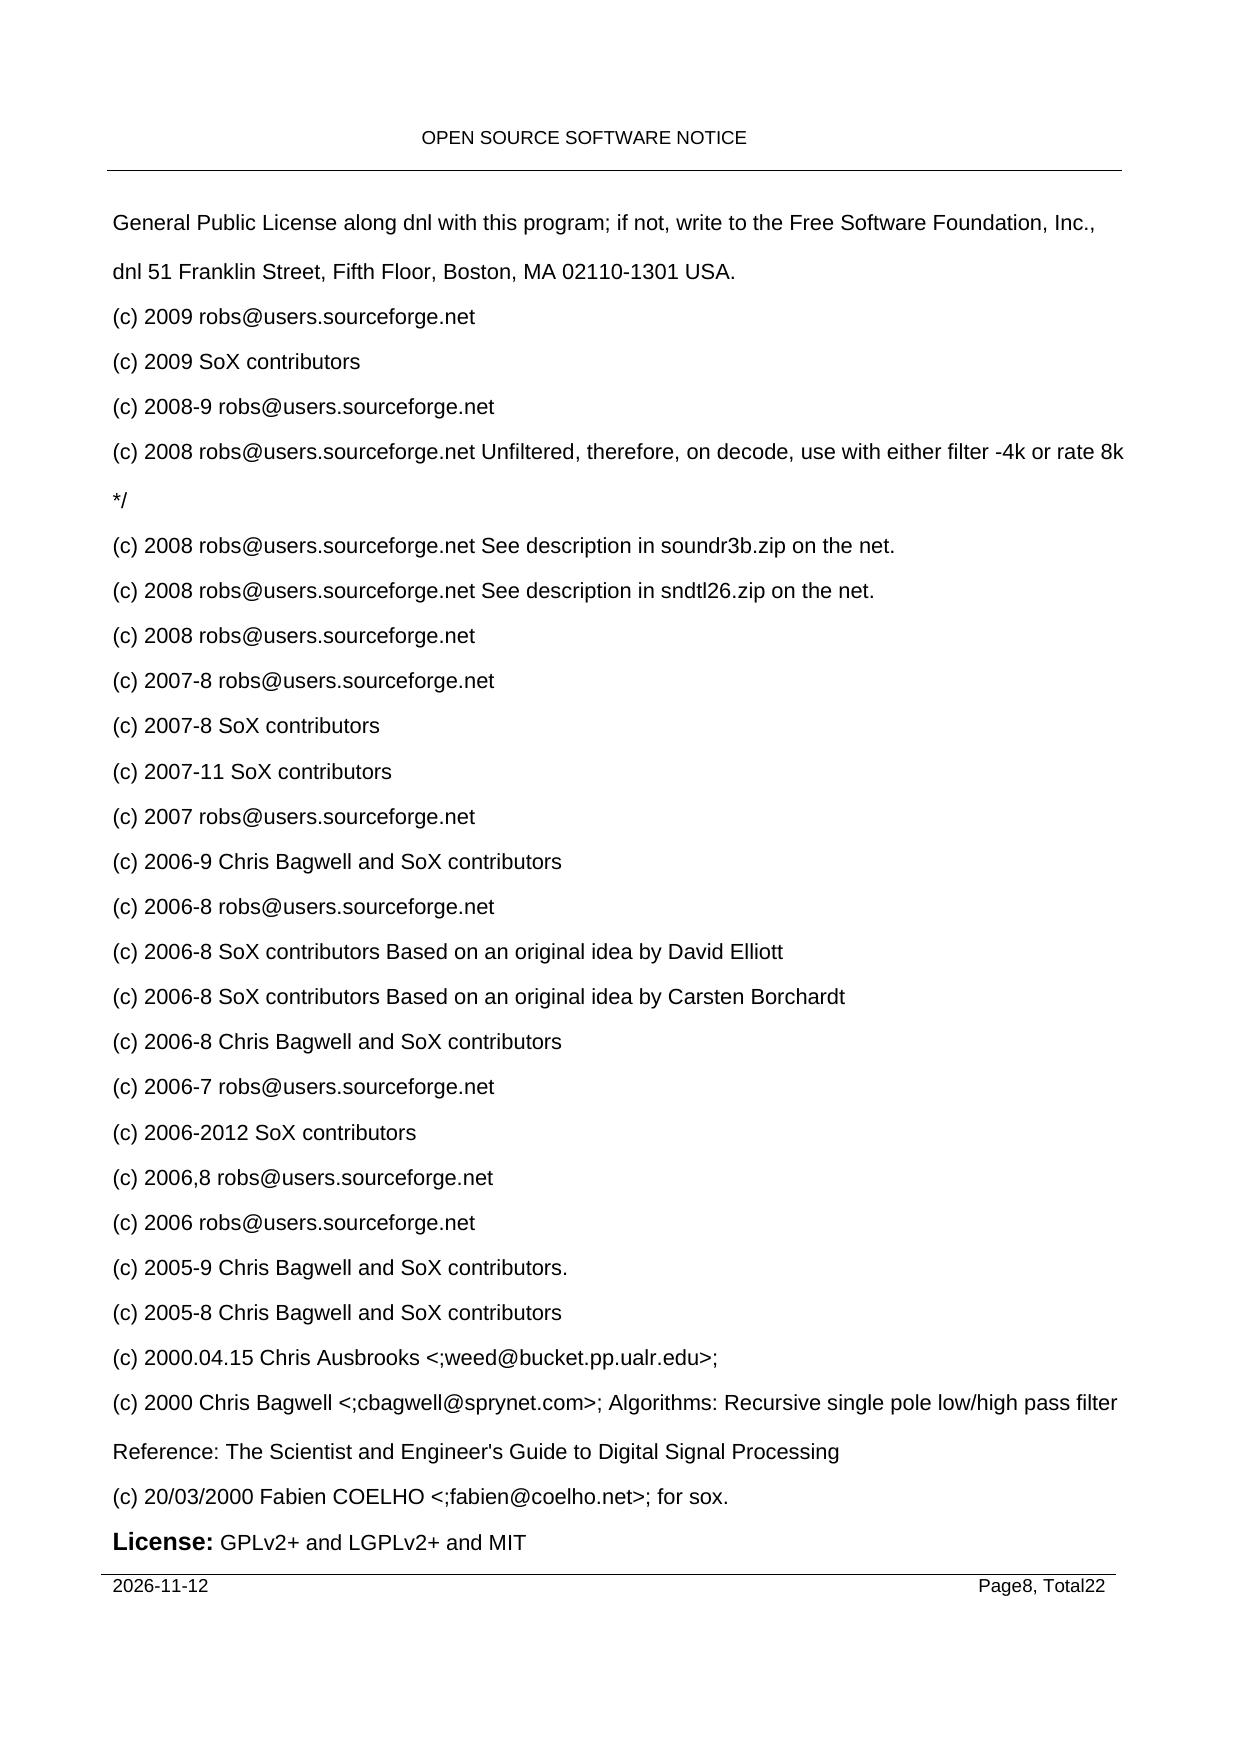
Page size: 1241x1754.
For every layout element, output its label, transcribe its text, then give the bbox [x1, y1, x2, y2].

text (c) 2005-8 Chris Bagwell and SoX contributors [112, 1296, 1128, 1329]
text (c) 2009 robs@users.sourceforge.net [112, 300, 1128, 333]
text (c) 2006-8 SoX contributors Based on an original idea by David Elliott [112, 935, 1128, 968]
text (c) 2006,8 robs@users.sourceforge.net [112, 1161, 1128, 1193]
text (c) 2007 robs@users.sourceforge.net [112, 800, 1128, 832]
text (c) 2008-9 robs@users.sourceforge.net [112, 390, 1128, 423]
text (c) 2007-8 SoX contributors [112, 710, 1128, 742]
text (c) 2008 robs@users.sourceforge.net See description in soundr3b.zip on the net. [112, 529, 1128, 562]
text (c) 2007-11 SoX contributors [112, 755, 1128, 787]
text (c) 2005-9 Chris Bagwell and SoX contributors. [112, 1251, 1128, 1283]
text (c) 2006-7 robs@users.sourceforge.net [112, 1071, 1128, 1103]
text (c) 2008 robs@users.sourceforge.net Unfiltered, therefore, on decode, use with either filter -4k or rate 8k */ [112, 436, 1128, 517]
text (c) 20/03/2000 Fabien COELHO <;fabien@coelho.net>; for sox. [112, 1480, 1128, 1513]
text (c) 2000 Chris Bagwell <;cbagwell@sprynet.com>; Algorithms: Recursive single pole low/high pass filter Reference: The Scientist and Engineer's Guide to Digital Signal Processing [112, 1386, 1128, 1468]
text (c) 2006-8 Chris Bagwell and SoX contributors [112, 1026, 1128, 1058]
text (c) 2006-8 robs@users.sourceforge.net [112, 890, 1128, 923]
text (c) 2006-8 SoX contributors Based on an original idea by Carsten Borchardt [112, 980, 1128, 1013]
text (c) 2000.04.15 Chris Ausbrooks <;weed@bucket.pp.ualr.edu>; [112, 1341, 1128, 1374]
text (c) 2006-9 Chris Bagwell and SoX contributors [112, 845, 1128, 878]
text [112, 206, 1128, 288]
text (c) 2009 SoX contributors [112, 345, 1128, 378]
text (c) 2006-2012 SoX contributors [112, 1116, 1128, 1148]
text (c) 2008 robs@users.sourceforge.net See description in sndtl26.zip on the net. [112, 574, 1128, 607]
text (c) 2008 robs@users.sourceforge.net [112, 619, 1128, 652]
text (c) 2006 robs@users.sourceforge.net [112, 1206, 1128, 1238]
text (c) 2007-8 robs@users.sourceforge.net [112, 665, 1128, 697]
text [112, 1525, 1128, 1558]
